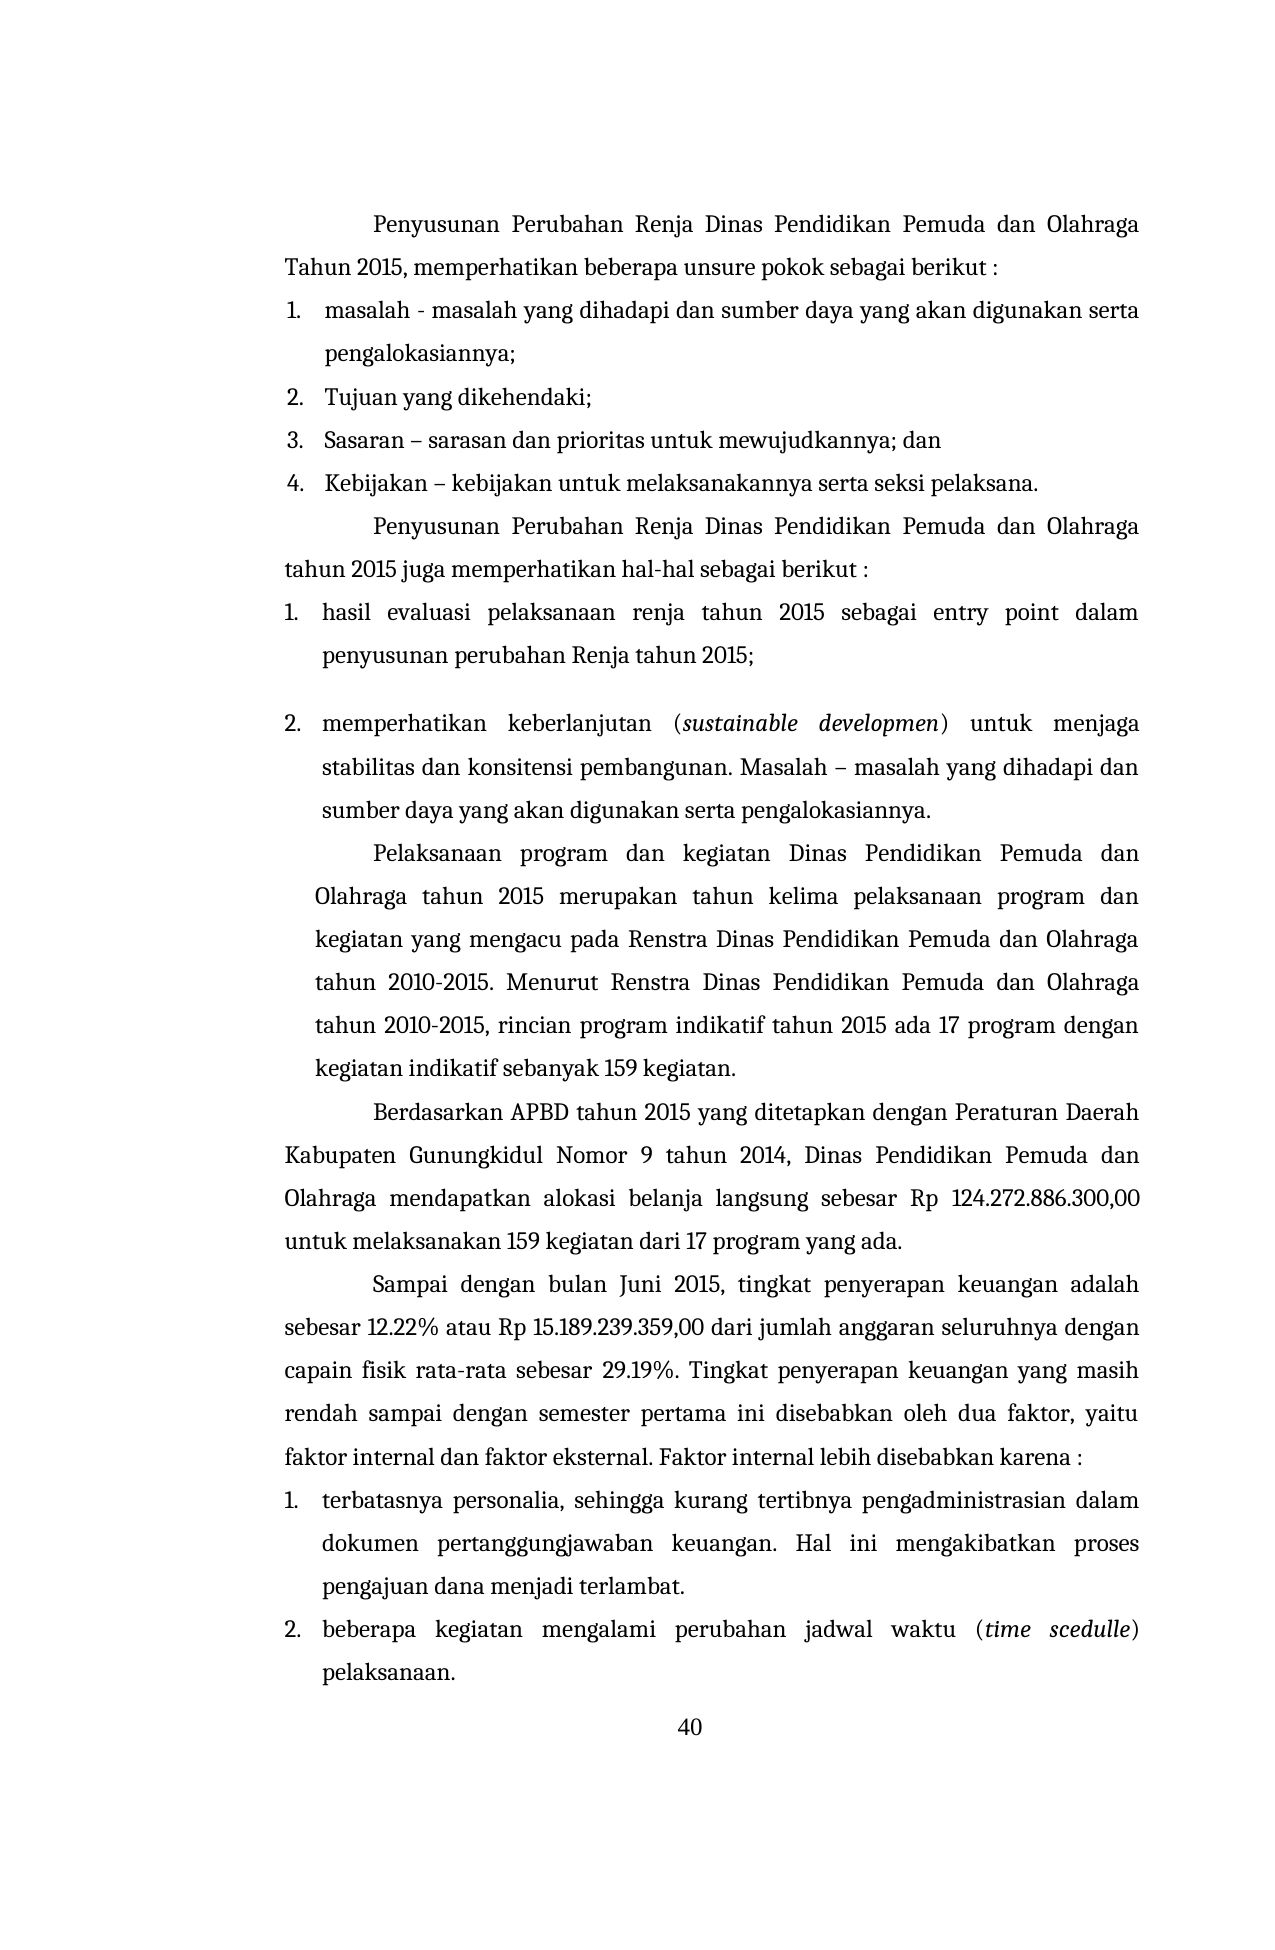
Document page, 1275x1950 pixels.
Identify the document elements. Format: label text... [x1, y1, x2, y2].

list masalah - masalah yang dihadapi dan sumber daya yang akan digunakan serta pengalokasiannya; [287, 296, 1140, 368]
list terbatasnya personalia, sehingga kurang tertibnya pengadministrasian dalam dokumen pertanggungjawaban keuangan. Hal ini mengakibatkan proses pengajuan dana menjadi terlambat. [284, 1486, 1140, 1601]
text Sampai dengan bulan Juni 2015, tingkat penyerapan keuangan adalah sebesar 12.22% atau Rp 15.189.239.359,00 dari jumlah anggaran seluruhnya dengan capain fisik rata-rata sebesar 29.19%. Tingkat penyerapan keuangan yang masih rendah sampai dengan semester pertama ini disebabkan oleh dua faktor, yaitu faktor internal dan faktor eksternal. Faktor internal lebih disebabkan karena : [284, 1270, 1140, 1471]
text Penyusunan Perubahan Renja Dinas Pendidikan Pemuda dan Olahraga Tahun 2015, memperhatikan beberapa unsure pokok sebagai berikut : [284, 210, 1140, 282]
list Sasaran – sarasan dan prioritas untuk mewujudkannya; dan [287, 426, 1140, 454]
text Berdasarkan APBD tahun 2015 yang ditetapkan dengan Peraturan Daerah Kabupaten Gunungkidul Nomor 9 tahun 2014, Dinas Pendidikan Pemuda dan Olahraga mendapatkan alokasi belanja langsung sebesar Rp 124.272.886.300,00 untuk melaksanakan 159 kegiatan dari 17 program yang ada. [284, 1097, 1140, 1256]
list Kebijakan – kebijakan untuk melaksanakannya serta seksi pelaksana. [287, 469, 1140, 497]
text Penyusunan Perubahan Renja Dinas Pendidikan Pemuda dan Olahraga tahun 2015 juga memperhatikan hal-hal sebagai berikut : [284, 512, 1140, 584]
text Pelaksanaan program dan kegiatan Dinas Pendidikan Pemuda dan Olahraga tahun 2015 merupakan tahun kelima pelaksanaan program dan kegiatan yang mengacu pada Renstra Dinas Pendidikan Pemuda dan Olahraga tahun 2010-2015. Menurut Renstra Dinas Pendidikan Pemuda dan Olahraga tahun 2010-2015, rincian program indikatif tahun 2015 ada 17 program dengan kegiatan indikatif sebanyak 159 kegiatan. [315, 839, 1140, 1083]
list hasil evaluasi pelaksanaan renja tahun 2015 sebagai entry point dalam penyusunan perubahan Renja tahun 2015; [284, 598, 1140, 670]
list beberapa kegiatan mengalami perubahan jadwal waktu (time scedulle) pelaksanaan. [284, 1615, 1140, 1687]
list memperhatikan keberlanjutan (sustainable developmen) untuk menjaga stabilitas dan konsitensi pembangunan. Masalah – masalah yang dihadapi dan sumber daya yang akan digunakan serta pengalokasiannya. [284, 709, 1140, 824]
list Tujuan yang dikehendaki; [287, 382, 1140, 411]
